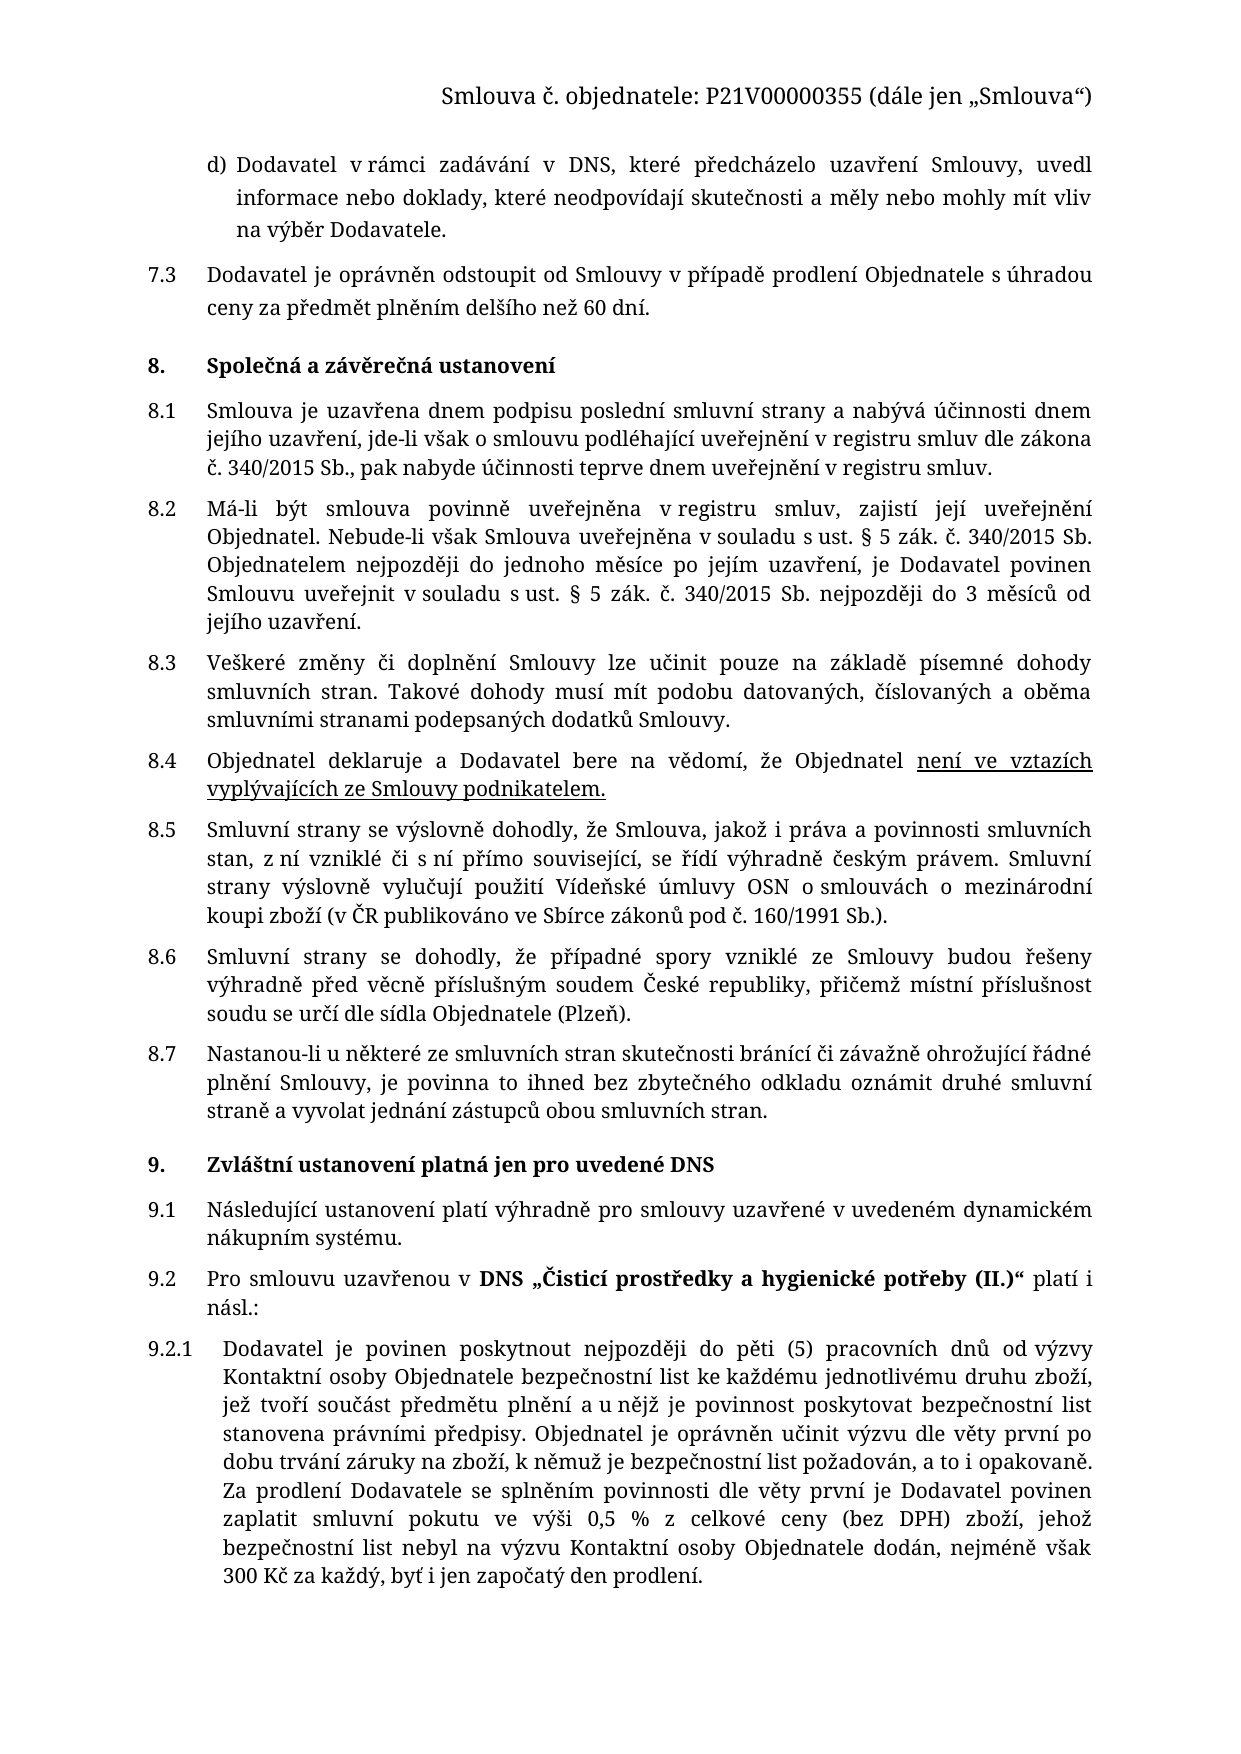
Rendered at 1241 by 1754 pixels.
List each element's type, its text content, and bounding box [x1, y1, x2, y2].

list Smluvní strany se výslovně dohodly, že Smlouva, jakož i práva a povinnosti smluvních stan, z ní vzniklé či s ní přímo související, se řídí výhradně českým právem. Smluvní strany výslovně vylučují použití Vídeňské úmluvy OSN o smlouvách o mezinárodní koupi zboží (v ČR publikováno ve Sbírce zákonů pod č. 160/1991 Sb.). [148, 816, 1093, 929]
list Objednatel deklaruje a Dodavatel bere na vědomí, že Objednatel není ve vztazích vyplývajících ze Smlouvy podnikatelem. [148, 746, 1093, 803]
list Smluvní strany se dohodly, že případné spory vzniklé ze Smlouvy budou řešeny výhradně před věcně příslušným soudem České republiky, přičemž místní příslušnost soudu se určí dle sídla Objednatele (Plzeň). [148, 942, 1093, 1027]
list Zvláštní ustanovení platná jen pro uvedené DNS [148, 1150, 1093, 1178]
list Veškeré změny či doplnění Smlouvy lze učinit pouze na základě písemné dohody smluvních stran. Takové dohody musí mít podobu datovaných, číslovaných a oběma smluvními stranami podepsaných dodatků Smlouvy. [148, 648, 1093, 734]
list Smlouva je uzavřena dnem podpisu poslední smluvní strany a nabývá účinnosti dnem jejího uzavření, jde-li však o smlouvu podléhající uveřejnění v registru smluv dle zákona č. 340/2015 Sb., pak nabyde účinnosti teprve dnem uveřejnění v registru smluv. [148, 396, 1093, 481]
list Pro smlouvu uzavřenou v DNS „Čisticí prostředky a hygienické potřeby (II.)“ platí i násl.: [148, 1264, 1093, 1321]
list Následující ustanovení platí výhradně pro smlouvy uzavřené v uvedeném dynamickém nákupním systému. [148, 1195, 1093, 1252]
list Má-li být smlouva povinně uveřejněna v registru smluv, zajistí její uveřejnění Objednatel. Nebude-li však Smlouva uveřejněna v souladu s ust. § 5 zák. č. 340/2015 Sb. Objednatelem nejpozději do jednoho měsíce po jejím uzavření, je Dodavatel povinen Smlouvu uveřejnit v souladu s ust. § 5 zák. č. 340/2015 Sb. nejpozději do 3 měsíců od jejího uzavření. [148, 494, 1093, 636]
list Společná a závěrečná ustanovení [148, 351, 1093, 379]
list Nastanou-li u některé ze smluvních stran skutečnosti bránící či závažně ohrožující řádné plnění Smlouvy, je povinna to ihned bez zbytečného odkladu oznámit druhé smluvní straně a vyvolat jednání zástupců obou smluvních stran. [148, 1039, 1093, 1125]
list Dodavatel v rámci zadávání v DNS, které předcházelo uzavření Smlouvy, uvedl informace nebo doklady, které neodpovídají skutečnosti a měly nebo mohly mít vliv na výběr Dodavatele. [207, 150, 1093, 244]
list Dodavatel je oprávněn odstoupit od Smlouvy v případě prodlení Objednatele s úhradou ceny za předmět plněním delšího než 60 dní. [148, 261, 1093, 322]
list Dodavatel je povinen poskytnout nejpozději do pěti (5) pracovních dnů od výzvy Kontaktní osoby Objednatele bezpečnostní list ke každému jednotlivému druhu zboží, jež tvoří součást předmětu plnění a u nějž je povinnost poskytovat bezpečnostní list stanovena právními předpisy. Objednatel je oprávněn učinit výzvu dle věty první po dobu trvání záruky na zboží, k němuž je bezpečnostní list požadován, a to i opakovaně. Za prodlení Dodavatele se splněním povinnosti dle věty první je Dodavatel povinen zaplatit smluvní pokutu ve výši 0,5 % z celkové ceny (bez DPH) zboží, jehož bezpečnostní list nebyl na výzvu Kontaktní osoby Objednatele dodán, nejméně však 300 Kč za každý, byť i jen započatý den prodlení. [148, 1334, 1093, 1590]
